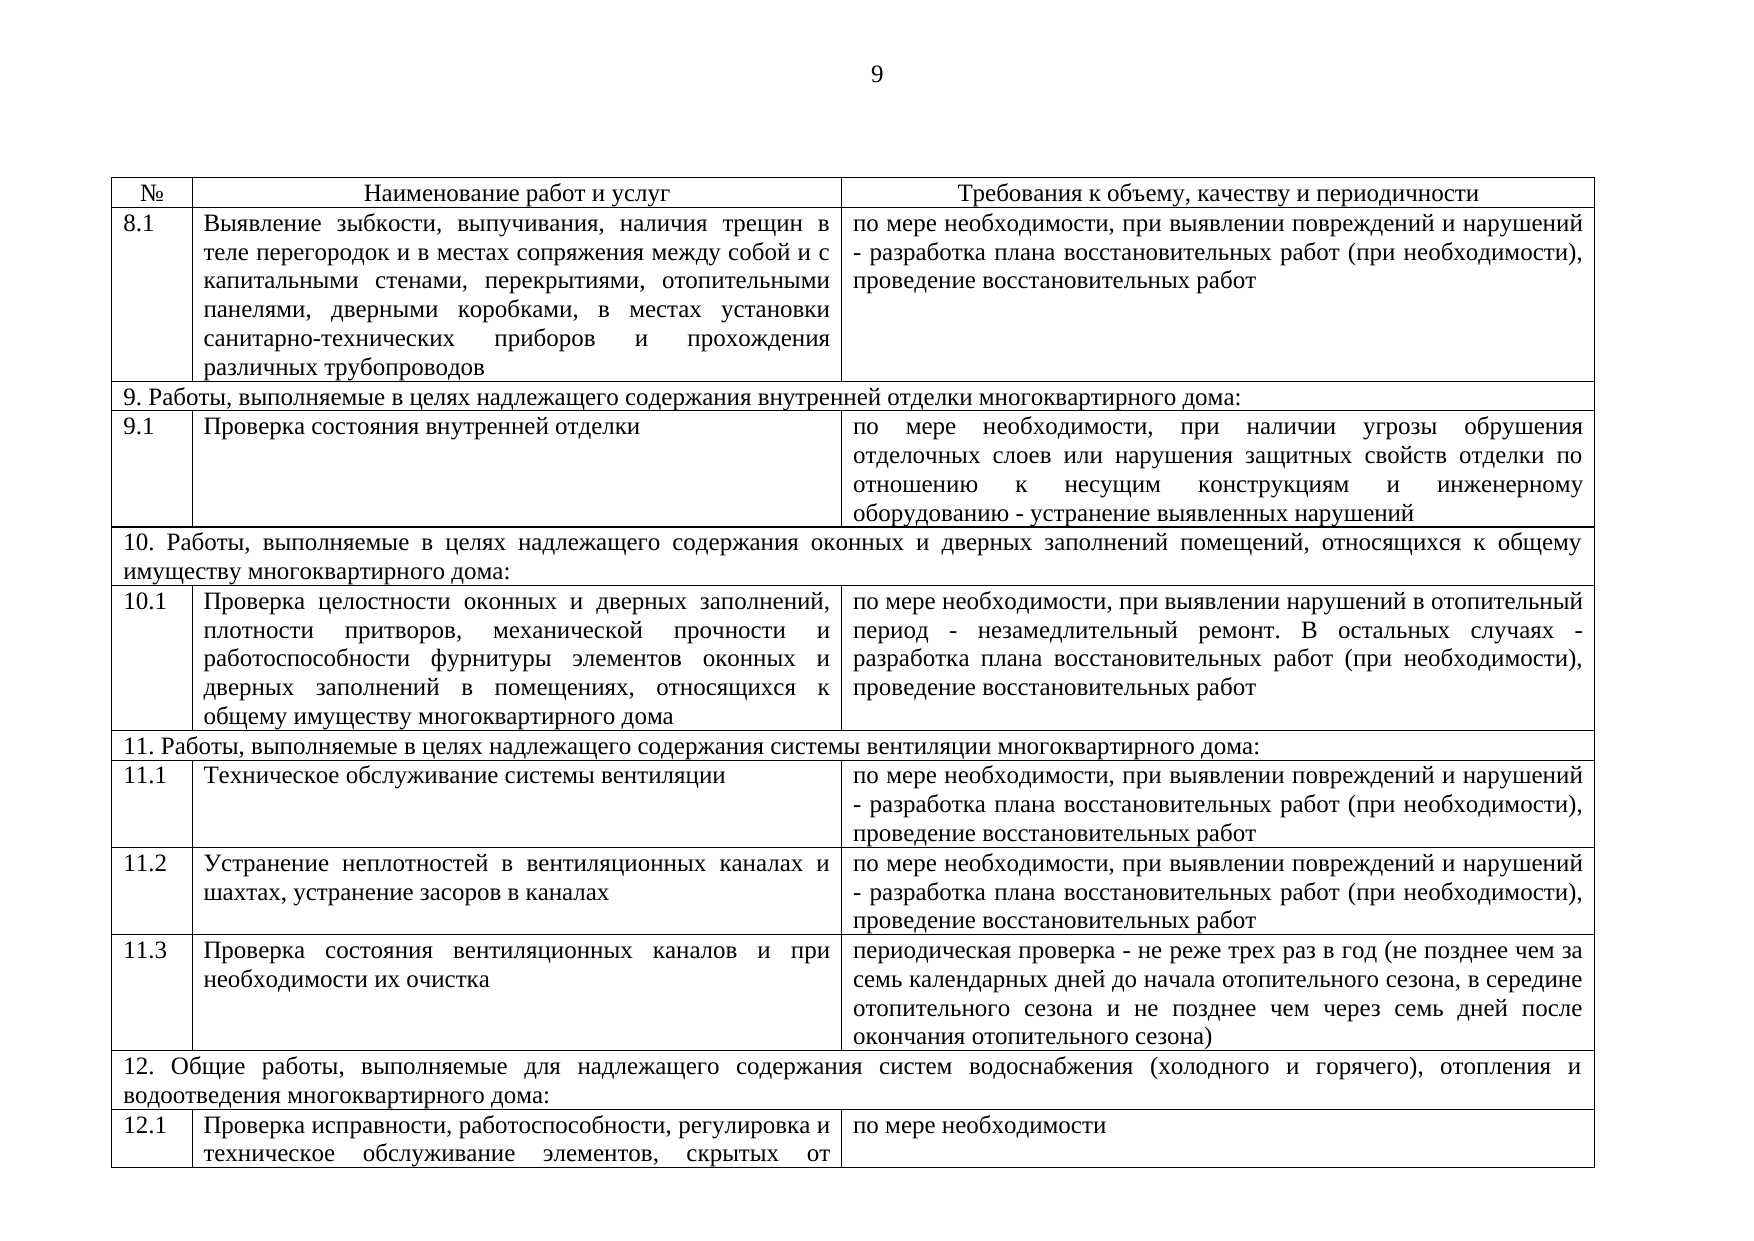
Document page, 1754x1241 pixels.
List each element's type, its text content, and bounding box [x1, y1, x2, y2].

table_cell 11. Работы, выполняемые в целях надлежащего содержания системы вентиляции многоквартирного дома: [112, 731, 1594, 759]
table_cell по мере необходимости, при выявлении повреждений и нарушений - разработка плана восстановительных работ (при необходимости), проведение восстановительных работ [842, 208, 1594, 381]
table_cell 9. Работы, выполняемые в целях надлежащего содержания внутренней отделки многоквартирного дома: [112, 382, 1594, 410]
table_cell 9.1 [112, 411, 192, 526]
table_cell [193, 1110, 841, 1167]
table_header № [112, 178, 192, 207]
table_header Требования к объему, качеству и периодичности [842, 178, 1594, 207]
table_cell 10. Работы, выполняемые в целях надлежащего содержания оконных и дверных заполнений помещений, относящихся к общему имуществу многоквартирного дома: [112, 528, 1594, 585]
table_cell Выявление зыбкости, выпучивания, наличия трещин в теле перегородок и в местах сопряжения между собой и с капитальными стенами, перекрытиями, отопительными панелями, дверными коробками, в местах установки санитарно-технических приборов и прохождения различных трубопроводов [193, 208, 841, 381]
table_cell по мере необходимости, при выявлении повреждений и нарушений - разработка плана восстановительных работ (при необходимости), проведение восстановительных работ [842, 848, 1594, 934]
table_cell по мере необходимости, при выявлении повреждений и нарушений - разработка плана восстановительных работ (при необходимости), проведение восстановительных работ [842, 761, 1594, 847]
table_cell по мере необходимости [842, 1110, 1594, 1167]
table_cell периодическая проверка - не реже трех раз в год (не позднее чем за семь календарных дней до начала отопительного сезона, в середине отопительного сезона и не позднее чем через семь дней после окончания отопительного сезона) [842, 935, 1594, 1050]
table_cell по мере необходимости, при выявлении нарушений в отопительный период - незамедлительный ремонт. В остальных случаях - разработка плана восстановительных работ (при необходимости), проведение восстановительных работ [842, 586, 1594, 730]
table_cell 10.1 [112, 586, 192, 730]
table_cell 11.3 [112, 935, 192, 1050]
table_cell Проверка состояния вентиляционных каналов и при необходимости их очистка [193, 935, 841, 1050]
table_cell Проверка целостности оконных и дверных заполнений, плотности притворов, механической прочности и работоспособности фурнитуры элементов оконных и дверных заполнений в помещениях, относящихся к общему имуществу многоквартирного дома [193, 586, 841, 730]
table_cell 12.1 [112, 1110, 192, 1167]
table_cell 8.1 [112, 208, 192, 381]
table_header Наименование работ и услуг [193, 178, 841, 207]
table_cell Проверка состояния внутренней отделки [193, 411, 841, 526]
table_cell 11.2 [112, 848, 192, 934]
table_cell по мере необходимости, при наличии угрозы обрушения отделочных слоев или нарушения защитных свойств отделки по отношению к несущим конструкциям и инженерному оборудованию - устранение выявленных нарушений [842, 411, 1594, 526]
table_cell 12. Общие работы, выполняемые для надлежащего содержания систем водоснабжения (холодного и горячего), отопления и водоотведения многоквартирного дома: [112, 1051, 1594, 1109]
table_cell Устранение неплотностей в вентиляционных каналах и шахтах, устранение засоров в каналах [193, 848, 841, 934]
table_cell 11.1 [112, 761, 192, 847]
table_cell Техническое обслуживание системы вентиляции [193, 761, 841, 847]
